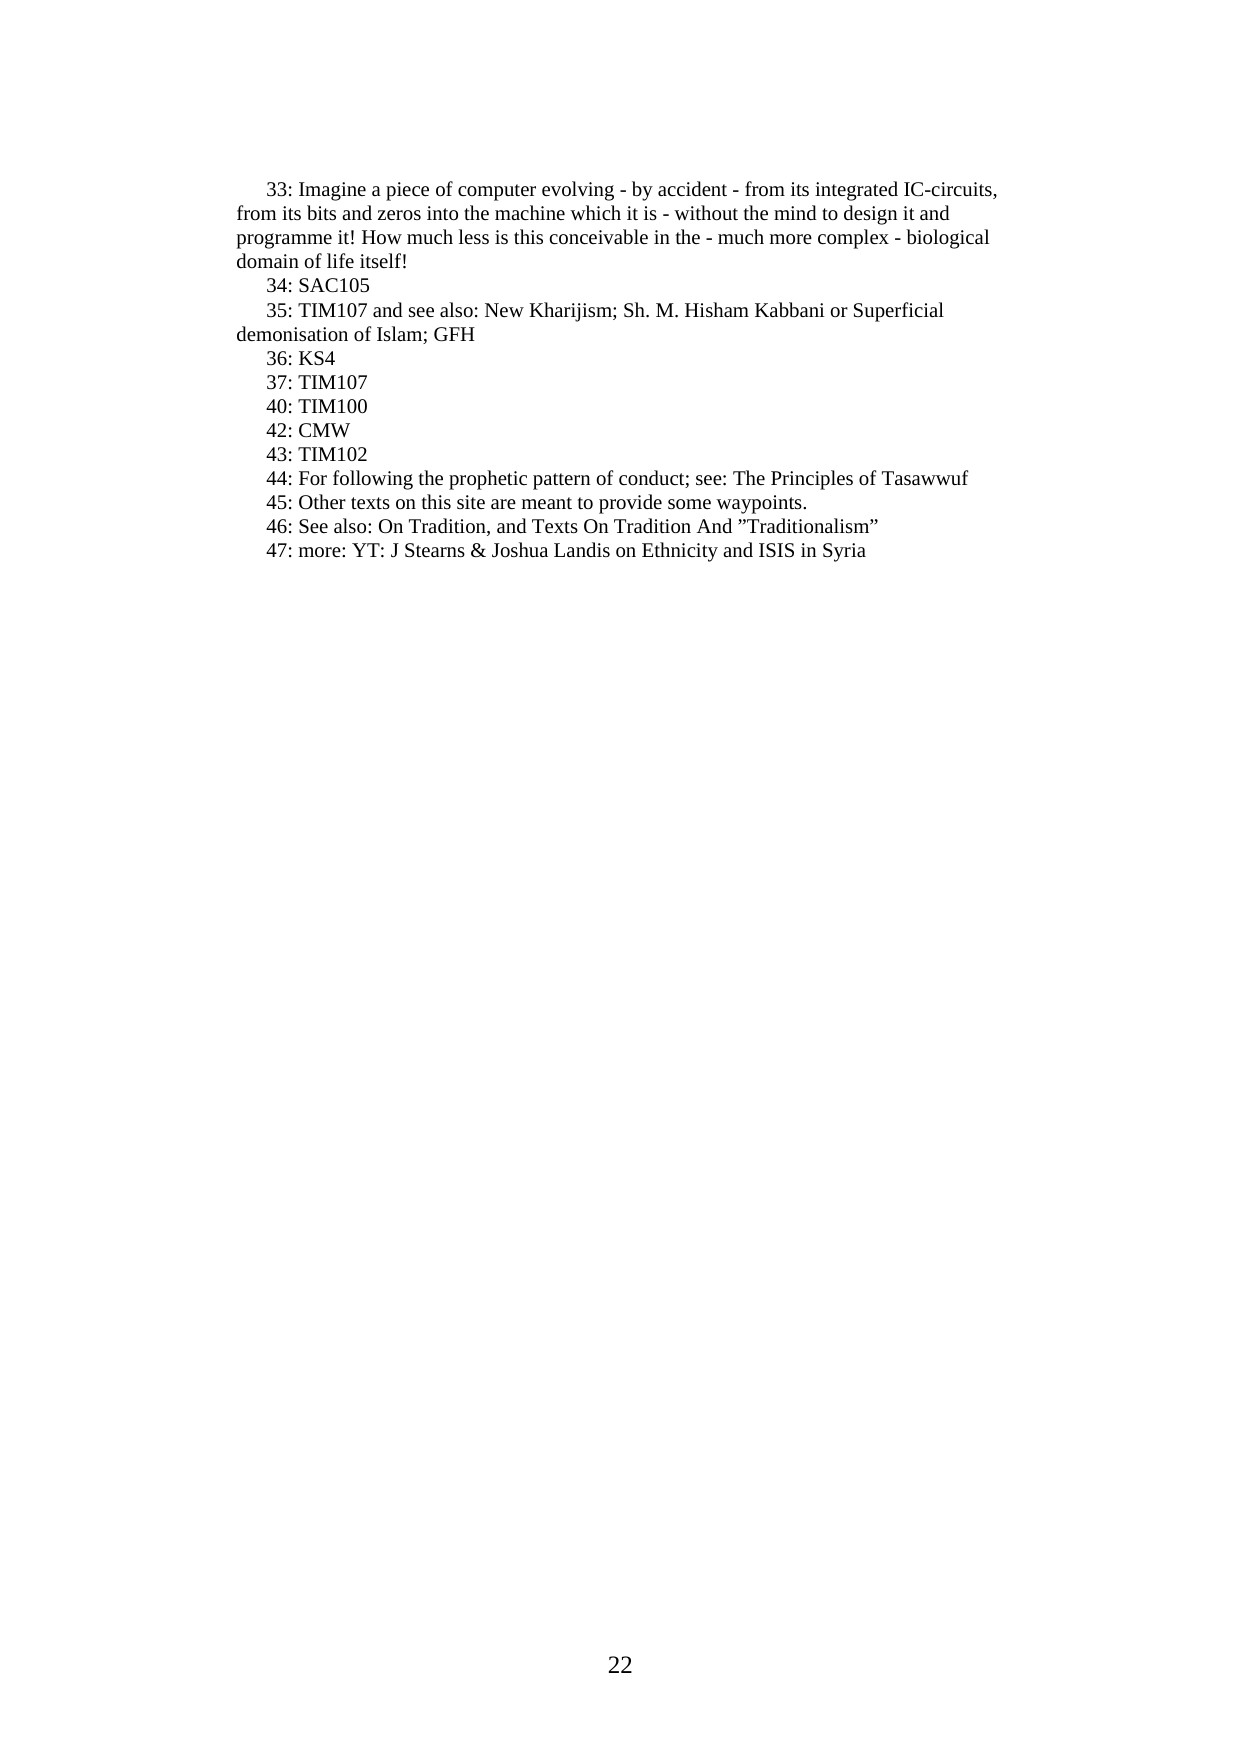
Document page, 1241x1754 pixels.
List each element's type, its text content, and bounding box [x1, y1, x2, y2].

text 33: Imagine a piece of computer evolving - by accident - from its integrated IC-circuits, from its bits and zeros into the machine which it is - without the mind to design it and programme it! How much less is this conceivable in the - much more complex - biological domain of life itself! [236, 177, 1004, 273]
text 42: CMW [236, 418, 1004, 442]
text 36: KS4 [236, 346, 1004, 370]
text 43: TIM102 [236, 442, 1004, 466]
text 37: TIM107 [236, 370, 1004, 394]
text 40: TIM100 [236, 394, 1004, 418]
text 44: For following the prophetic pattern of conduct; see: The Principles of Tasawwuf [236, 466, 1004, 490]
text 45: Other texts on this site are meant to provide some waypoints. [236, 490, 1004, 514]
text 46: See also: On Tradition, and Texts On Tradition And ”Traditionalism” [236, 514, 1004, 538]
text 35: TIM107 and see also: New Kharijism; Sh. M. Hisham Kabbani or Superficial demonisation of Islam; GFH [236, 297, 1004, 346]
text 34: SAC105 [236, 273, 1004, 297]
text 47: more: YT: J Stearns & Joshua Landis on Ethnicity and ISIS in Syria [236, 538, 1004, 562]
